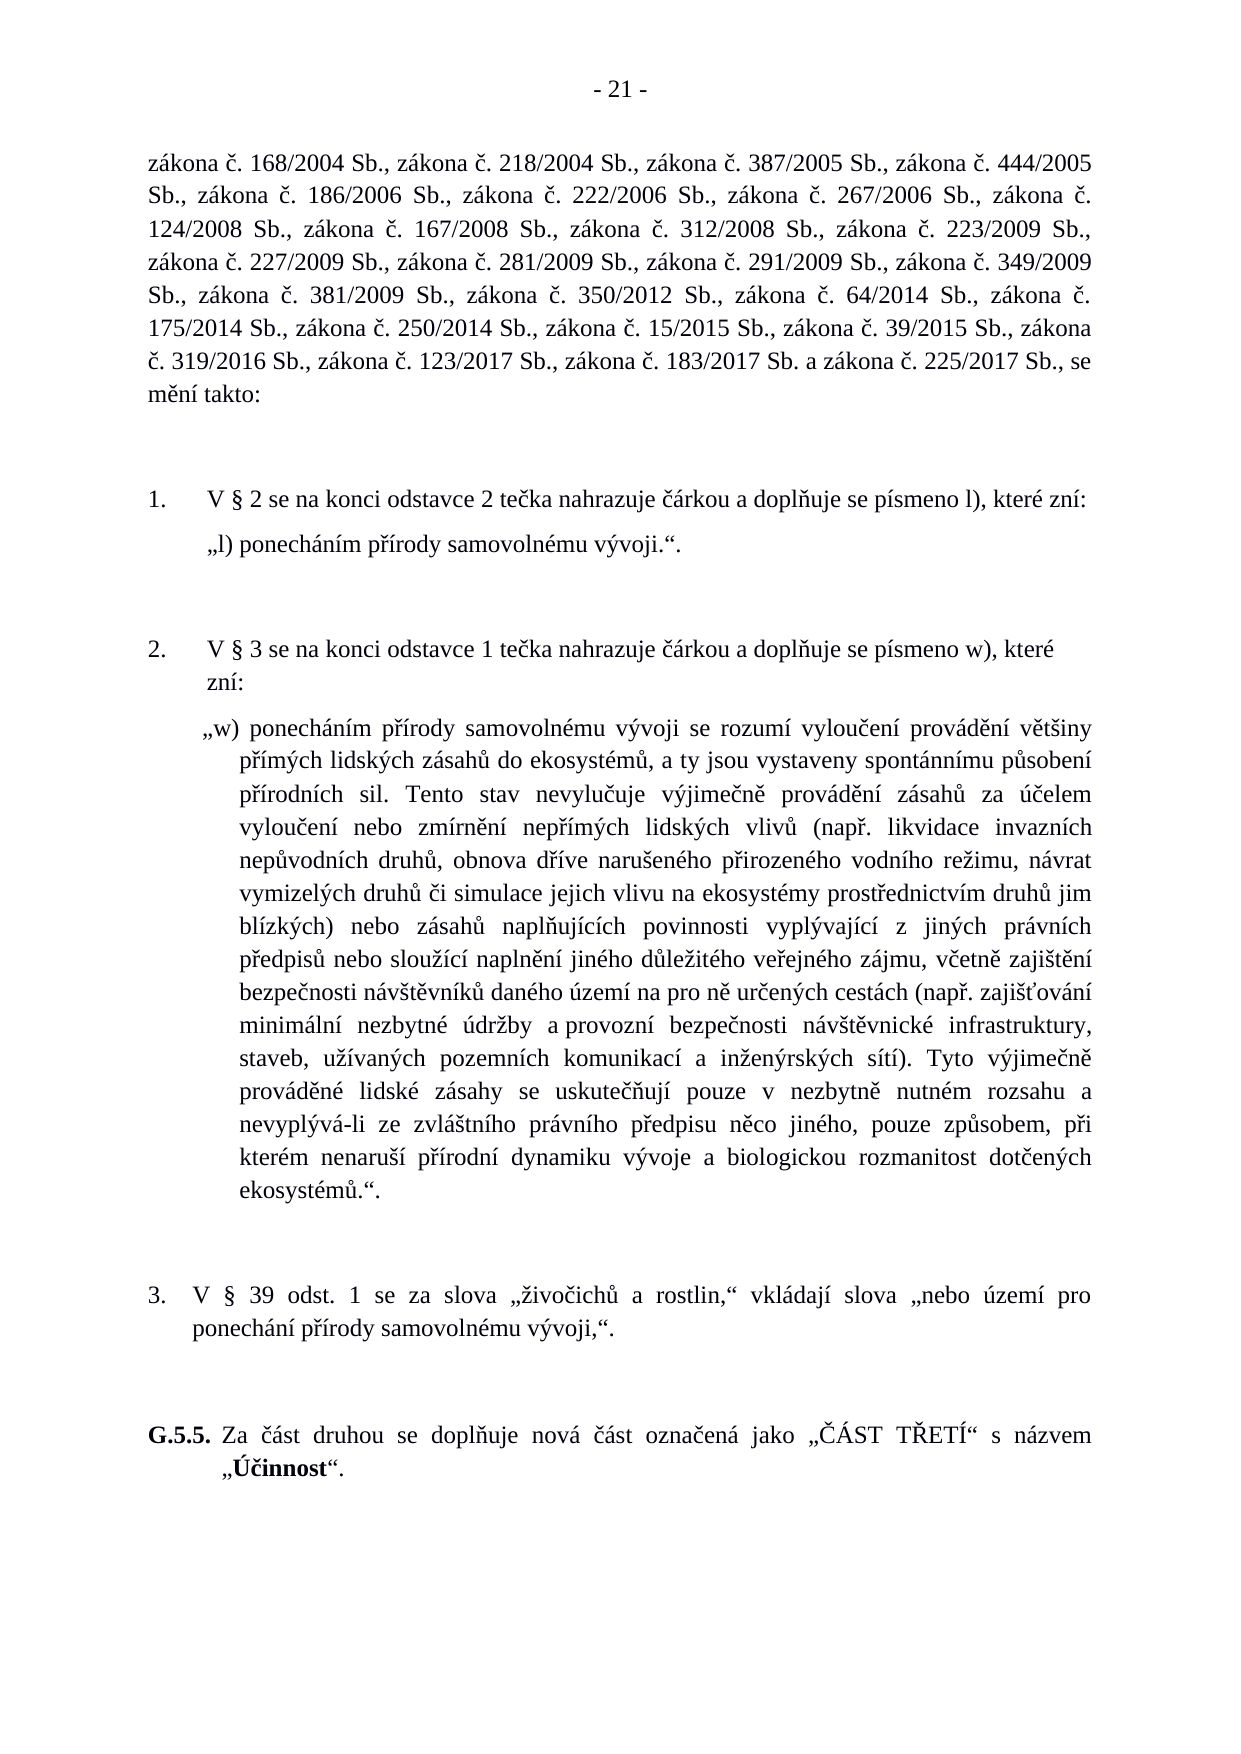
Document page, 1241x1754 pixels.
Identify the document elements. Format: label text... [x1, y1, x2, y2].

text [148, 148, 1093, 407]
text „l) ponecháním přírody samovolnému vývoji.“. [207, 529, 1093, 558]
text 3. V § 39 odst. 1 se za slova „živočichů a rostlin,“ vkládají slova „nebo území pro ponechání přírody samovolnému vývoji,“. [148, 1280, 1093, 1342]
text 1. V § 2 se na konci odstavce 2 tečka nahrazuje čárkou a doplňuje se písmeno l), které zní: [148, 484, 1093, 512]
text 2. V § 3 se na konci odstavce 1 tečka nahrazuje čárkou a doplňuje se písmeno w), které zní: [148, 634, 1093, 696]
text G.5.5. Za část druhou se doplňuje nová část označená jako „ČÁST TŘETÍ“ s názvem „Účinnost“. [148, 1421, 1093, 1482]
text „w) ponecháním přírody samovolnému vývoji se rozumí vyloučení provádění většiny přímých lidských zásahů do ekosystémů, a ty jsou vystaveny spontánnímu působení přírodních sil. Tento stav nevylučuje výjimečně provádění zásahů za účelem vyloučení nebo zmírnění nepřímých lidských vlivů (např. likvidace invazních nepůvodních druhů, obnova dříve narušeného přirozeného vodního režimu, návrat vymizelých druhů či simulace jejich vlivu na ekosystémy prostřednictvím druhů jim blízkých) nebo zásahů naplňujících povinnosti vyplývající z jiných právních předpisů nebo sloužící naplnění jiného důležitého veřejného zájmu, včetně zajištění bezpečnosti návštěvníků daného území na pro ně určených cestách (např. zajišťování minimální nezbytné údržby a provozní bezpečnosti návštěvnické infrastruktury, staveb, užívaných pozemních komunikací a inženýrských sítí). Tyto výjimečně prováděné lidské zásahy se uskutečňují pouze v nezbytně nutném rozsahu a nevyplývá-li ze zvláštního právního předpisu něco jiného, pouze způsobem, při kterém nenaruší přírodní dynamiku vývoje a biologickou rozmanitost dotčených ekosystémů.“. [192, 713, 1093, 1204]
